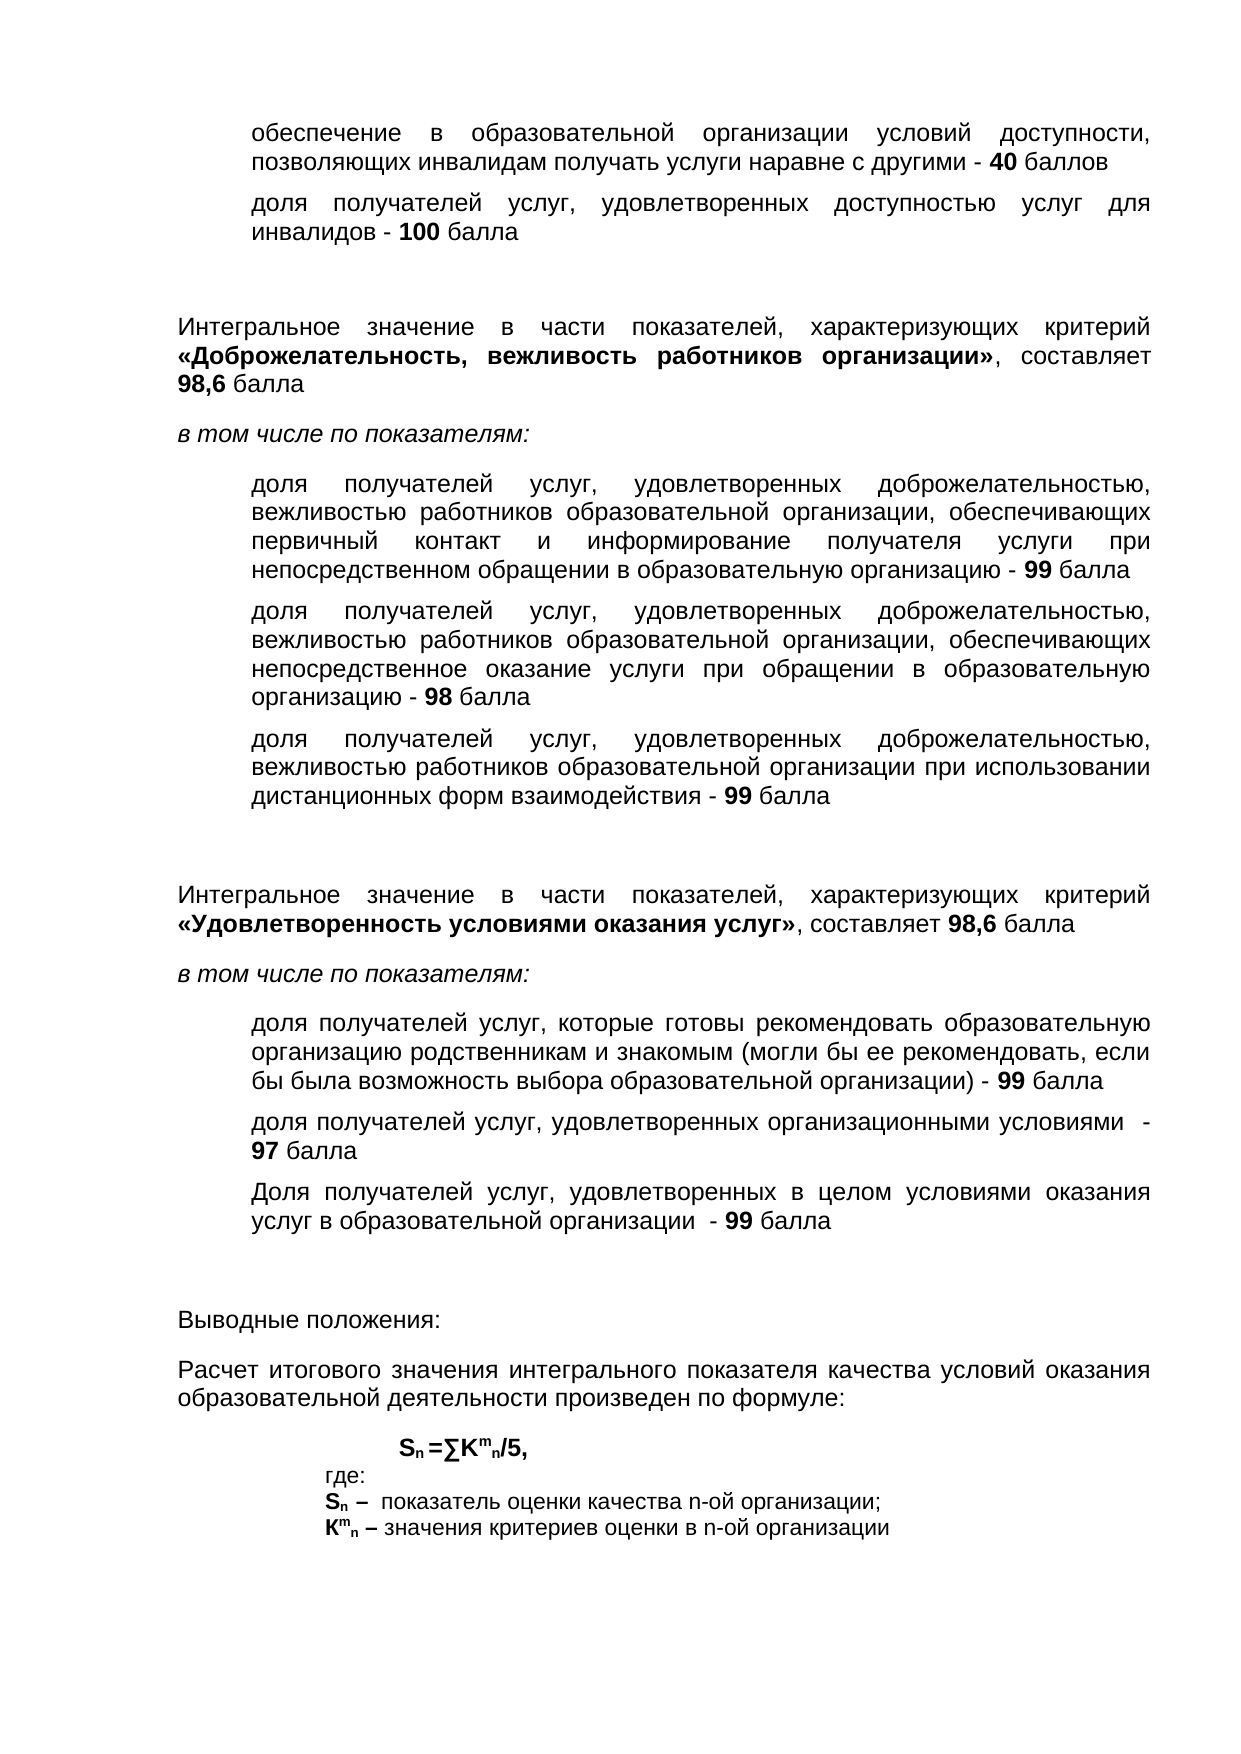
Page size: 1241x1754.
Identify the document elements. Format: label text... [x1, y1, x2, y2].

text доля получателей услуг, удовлетворенных организационными условиями - 97 балла [251, 1107, 1152, 1164]
text Доля получателей услуг, удовлетворенных в целом условиями оказания услуг в образовательной организации - 99 балла [251, 1177, 1152, 1234]
text в том числе по показателям: [177, 959, 1152, 987]
text Расчет итогового значения интегрального показателя качества условий оказания образовательной деятельности произведен по формуле: [177, 1354, 1152, 1412]
text доля получателей услуг, удовлетворенных доброжелательностью, вежливостью работников образовательной организации, обеспечивающих первичный контакт и информирование получателя услуги при непосредственном обращении в образовательную организацию - 99 балла [251, 468, 1152, 583]
text Sn – показатель оценки качества n-ой организации; [325, 1488, 1152, 1514]
text в том числе по показателям: [177, 419, 1152, 448]
text Интегральное значение в части показателей, характеризующих критерий «Доброжелательность, вежливость работников организации», составляет 98,6 балла [177, 312, 1152, 398]
text доля получателей услуг, удовлетворенных доступностью услуг для инвалидов - 100 балла [251, 188, 1152, 246]
text Выводные положения: [177, 1305, 1152, 1334]
text доля получателей услуг, удовлетворенных доброжелательностью, вежливостью работников образовательной организации при использовании дистанционных форм взаимодействия - 99 балла [251, 723, 1152, 810]
text где: [325, 1462, 1152, 1488]
text Кmn – значения критериев оценки в n-ой организации [325, 1514, 1152, 1541]
text Sn =∑Kmn/5, [398, 1433, 1152, 1462]
text обеспечение в образовательной организации условий доступности, позволяющих инвалидам получать услуги наравне с другими - 40 баллов [251, 118, 1152, 176]
text доля получателей услуг, которые готовы рекомендовать образовательную организацию родственникам и знакомым (могли бы ее рекомендовать, если бы была возможность выбора образовательной организации) - 99 балла [251, 1008, 1152, 1094]
text Интегральное значение в части показателей, характеризующих критерий «Удовлетворенность условиями оказания услуг», составляет 98,6 балла [177, 880, 1152, 938]
text доля получателей услуг, удовлетворенных доброжелательностью, вежливостью работников образовательной организации, обеспечивающих непосредственное оказание услуги при обращении в образовательную организацию - 98 балла [251, 596, 1152, 711]
